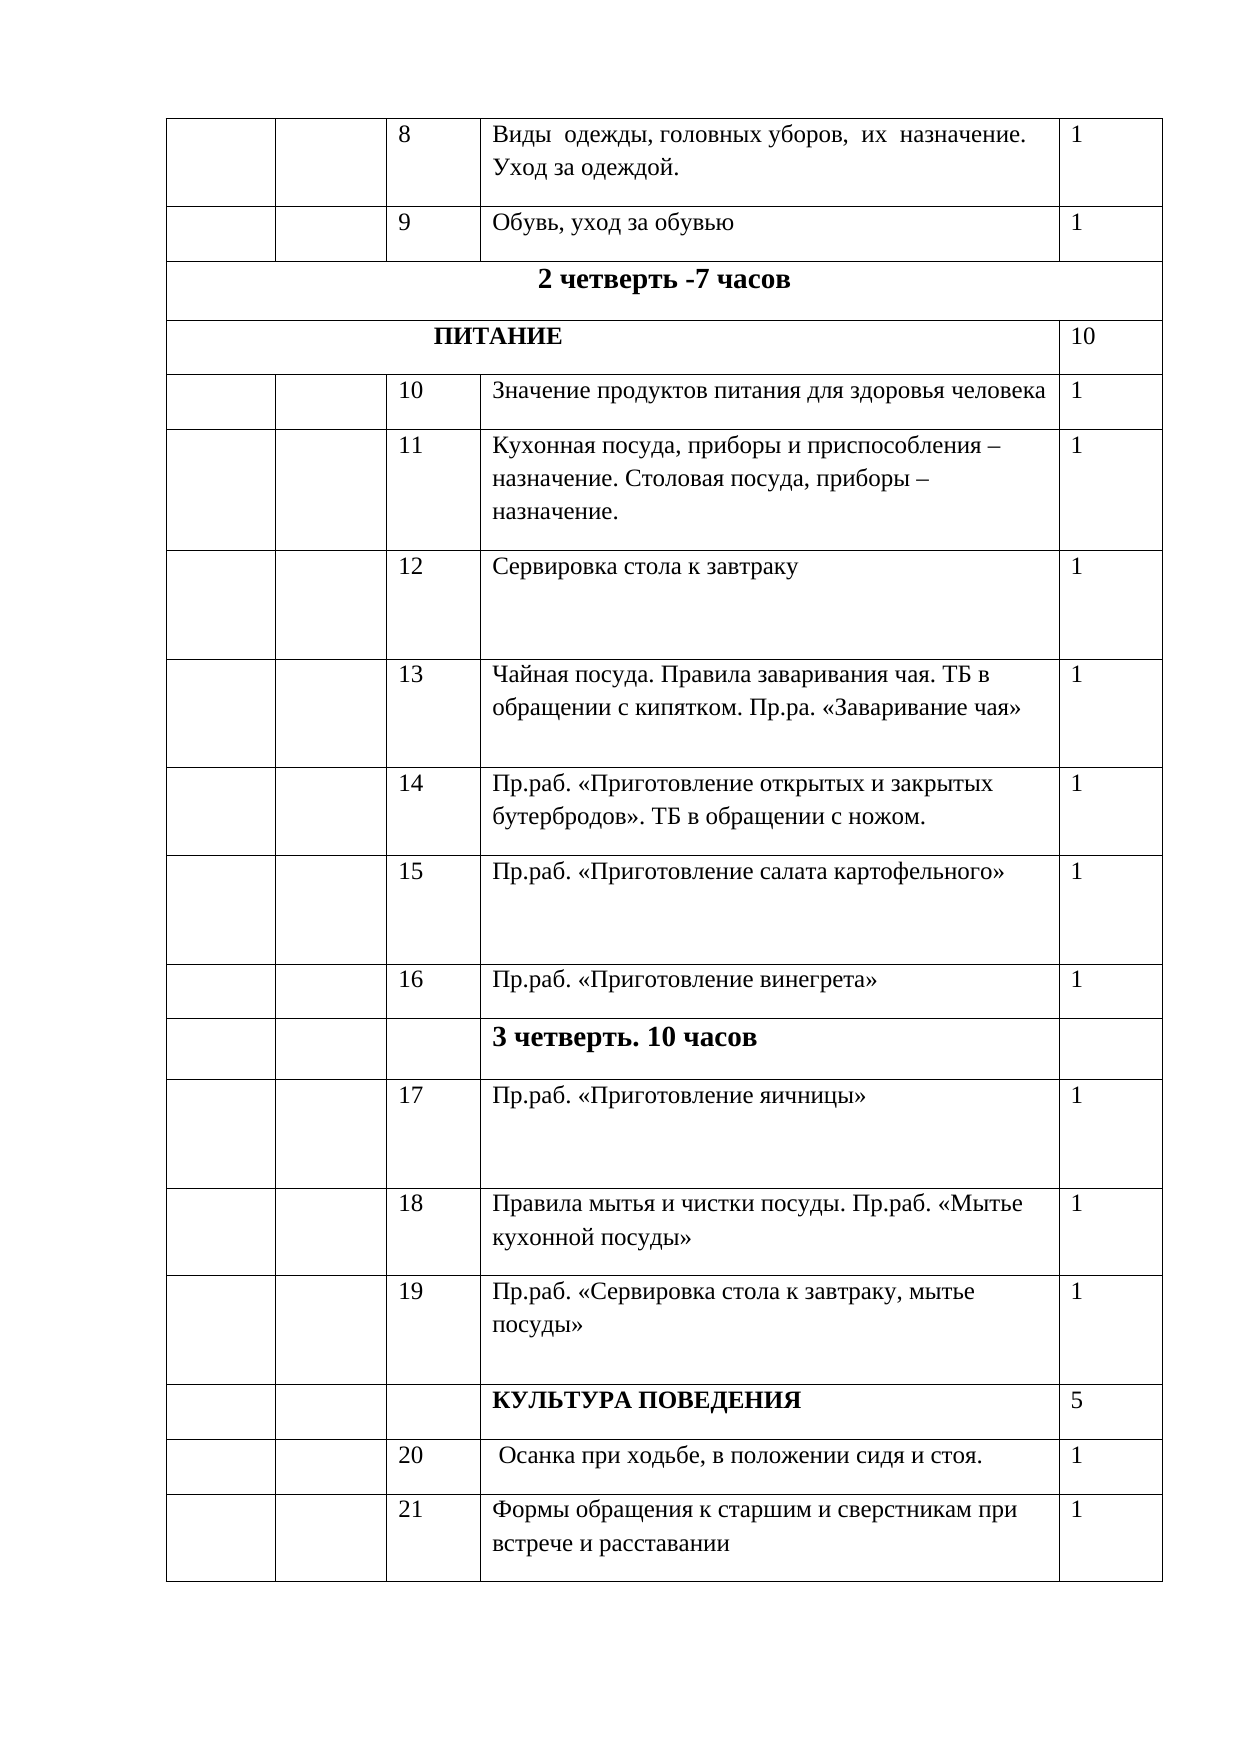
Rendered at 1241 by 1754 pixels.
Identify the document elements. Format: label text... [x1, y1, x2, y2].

table_cell 1 [1060, 965, 1162, 1018]
table_cell 1 [1060, 430, 1162, 550]
table_cell 21 [387, 1495, 480, 1581]
table_cell [276, 660, 386, 767]
table_cell 11 [387, 430, 480, 550]
table_cell [276, 1189, 386, 1275]
table_cell 1 [1060, 375, 1162, 429]
table_cell 10 [387, 375, 480, 429]
table_cell Формы обращения к старшим и сверстникам при встрече и расставании [481, 1495, 1059, 1581]
table_cell [276, 1276, 386, 1384]
table_cell [276, 856, 386, 963]
table_cell Сервировка стола к завтраку [481, 551, 1059, 658]
table_cell [167, 551, 275, 658]
table_cell Значение продуктов питания для здоровья человека [481, 375, 1059, 429]
table_cell ПИТАНИЕ [167, 321, 1059, 374]
table_cell [387, 1385, 480, 1439]
table_cell 1 [1060, 856, 1162, 963]
table_cell Правила мытья и чистки посуды. Пр.раб. «Мытье кухонной посуды» [481, 1189, 1059, 1275]
table_cell 1 [1060, 1080, 1162, 1187]
table_cell [167, 660, 275, 767]
table_cell 15 [387, 856, 480, 963]
table_cell [167, 965, 275, 1018]
table_cell [167, 1080, 275, 1187]
table_cell 10 [1060, 321, 1162, 374]
table_cell [276, 1019, 386, 1079]
table_cell 1 [1060, 1276, 1162, 1384]
table_cell [276, 1495, 386, 1581]
table_cell [276, 1080, 386, 1187]
table_cell Обувь, уход за обувью [481, 207, 1059, 261]
table_cell [276, 965, 386, 1018]
table_cell 3 четверть. 10 часов [481, 1019, 1059, 1079]
table_cell Виды одежды, головных уборов, их назначение. Уход за одеждой. [481, 119, 1059, 206]
table_cell [167, 430, 275, 550]
table_cell КУЛЬТУРА ПОВЕДЕНИЯ [481, 1385, 1059, 1439]
table_cell Пр.раб. «Приготовление винегрета» [481, 965, 1059, 1018]
table_cell 1 [1060, 119, 1162, 206]
table_cell [276, 207, 386, 261]
table_cell Кухонная посуда, приборы и приспособления – назначение. Столовая посуда, приборы – назначение. [481, 430, 1059, 550]
table_cell [276, 768, 386, 855]
table_cell 19 [387, 1276, 480, 1384]
table_cell [276, 1440, 386, 1493]
table_cell [167, 375, 275, 429]
table_cell Пр.раб. «Приготовление яичницы» [481, 1080, 1059, 1187]
table_cell 1 [1060, 768, 1162, 855]
table_cell [167, 768, 275, 855]
table_cell [276, 551, 386, 658]
table_cell Осанка при ходьбе, в положении сидя и стоя. [481, 1440, 1059, 1493]
table_cell [276, 119, 386, 206]
table_cell 5 [1060, 1385, 1162, 1439]
table_cell 1 [1060, 1189, 1162, 1275]
table_cell [1060, 1019, 1162, 1079]
table_cell 18 [387, 1189, 480, 1275]
table_cell 14 [387, 768, 480, 855]
table_cell Чайная посуда. Правила заваривания чая. ТБ в обращении с кипятком. Пр.ра. «Заваривание чая» [481, 660, 1059, 767]
table_cell 12 [387, 551, 480, 658]
table_cell 20 [387, 1440, 480, 1493]
table_cell 2 четверть -7 часов [167, 262, 1162, 320]
table_cell [167, 1385, 275, 1439]
table_cell Пр.раб. «Сервировка стола к завтраку, мытье посуды» [481, 1276, 1059, 1384]
table_cell [276, 430, 386, 550]
table_cell [167, 119, 275, 206]
table_cell 1 [1060, 1495, 1162, 1581]
table_cell 1 [1060, 551, 1162, 658]
table_cell [276, 375, 386, 429]
table_cell 13 [387, 660, 480, 767]
table_cell [167, 1276, 275, 1384]
table_cell [167, 1440, 275, 1493]
table_cell [167, 1495, 275, 1581]
table_cell [167, 1019, 275, 1079]
table_cell Пр.раб. «Приготовление открытых и закрытых бутербродов». ТБ в обращении с ножом. [481, 768, 1059, 855]
table_cell 8 [387, 119, 480, 206]
table_cell 1 [1060, 207, 1162, 261]
table_cell [167, 856, 275, 963]
table_cell [167, 1189, 275, 1275]
table_cell [167, 207, 275, 261]
table_cell 16 [387, 965, 480, 1018]
table_cell 17 [387, 1080, 480, 1187]
table_cell [276, 1385, 386, 1439]
table_cell 9 [387, 207, 480, 261]
table_cell Пр.раб. «Приготовление салата картофельного» [481, 856, 1059, 963]
table_cell 1 [1060, 1440, 1162, 1493]
table_cell 1 [1060, 660, 1162, 767]
table_cell [387, 1019, 480, 1079]
